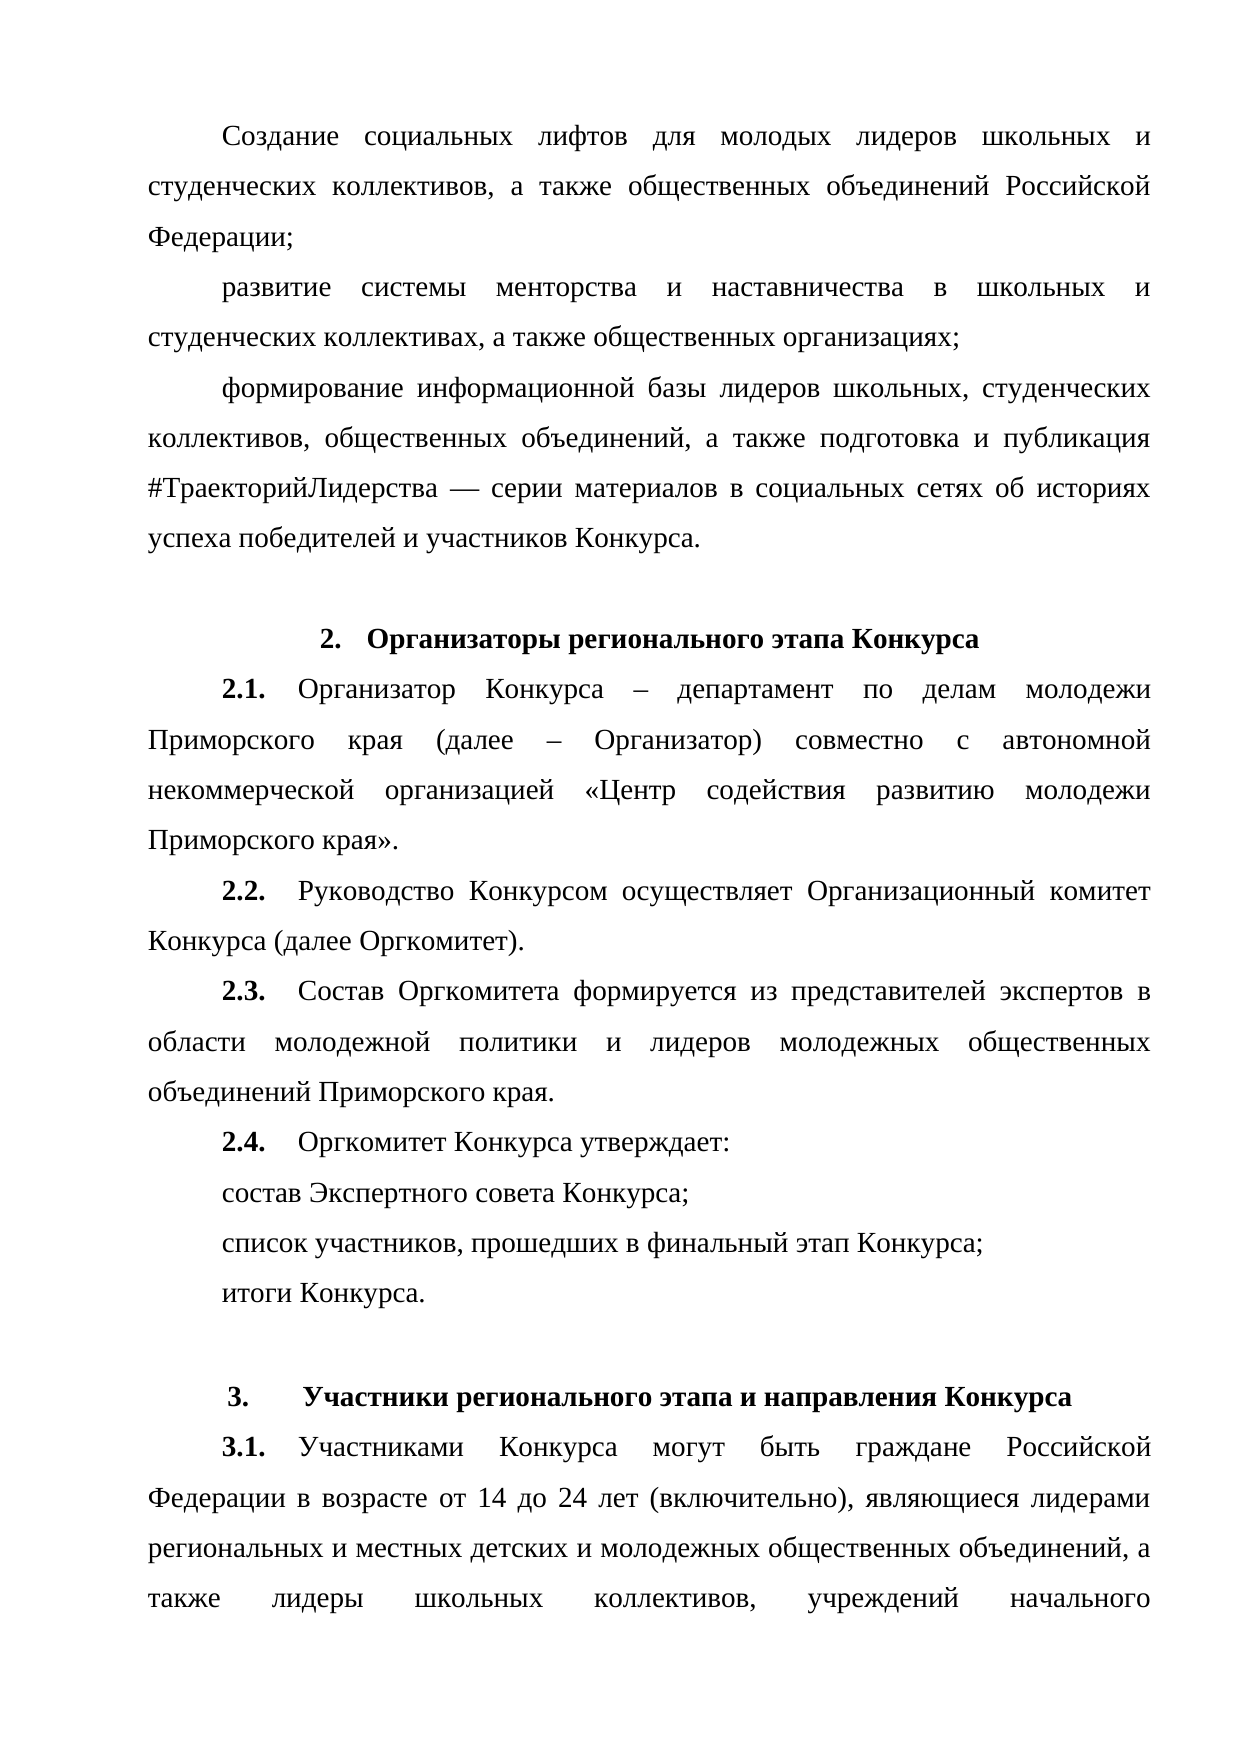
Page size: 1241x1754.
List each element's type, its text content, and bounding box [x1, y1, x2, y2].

list Оргкомитет Конкурса утверждает: [148, 1124, 1152, 1158]
list итоги Конкурса. [222, 1275, 1152, 1309]
list состав Экспертного совета Конкурса; [222, 1175, 1152, 1208]
list список участников, прошедших в финальный этап Конкурса; [222, 1225, 1152, 1258]
text формирование информационной базы лидеров школьных, студенческих коллективов, общественных объединений, а также подготовка и публикация #ТраекторийЛидерства — серии материалов в социальных сетях об историях успеха победителей и участников Конкурса. [148, 370, 1152, 554]
list Организатор Конкурса – департамент по делам молодежи Приморского края (далее – Организатор) совместно с автономной некоммерческой организацией «Центр содействия развитию молодежи Приморского края». [148, 672, 1152, 856]
text Создание социальных лифтов для молодых лидеров школьных и студенческих коллективов, а также общественных объединений Российской Федерации; [148, 118, 1152, 252]
text развитие системы менторства и наставничества в школьных и студенческих коллективах, а также общественных организациях; [148, 269, 1152, 353]
list Организаторы регионального этапа Конкурса [148, 621, 1152, 655]
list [148, 1429, 1152, 1614]
list Состав Оргкомитета формируется из представителей экспертов в области молодежной политики и лидеров молодежных общественных объединений Приморского края. [148, 973, 1152, 1108]
list Руководство Конкурсом осуществляет Организационный комитет Конкурса (далее Оргкомитет). [148, 873, 1152, 957]
list Участники регионального этапа и направления Конкурса [148, 1379, 1152, 1413]
